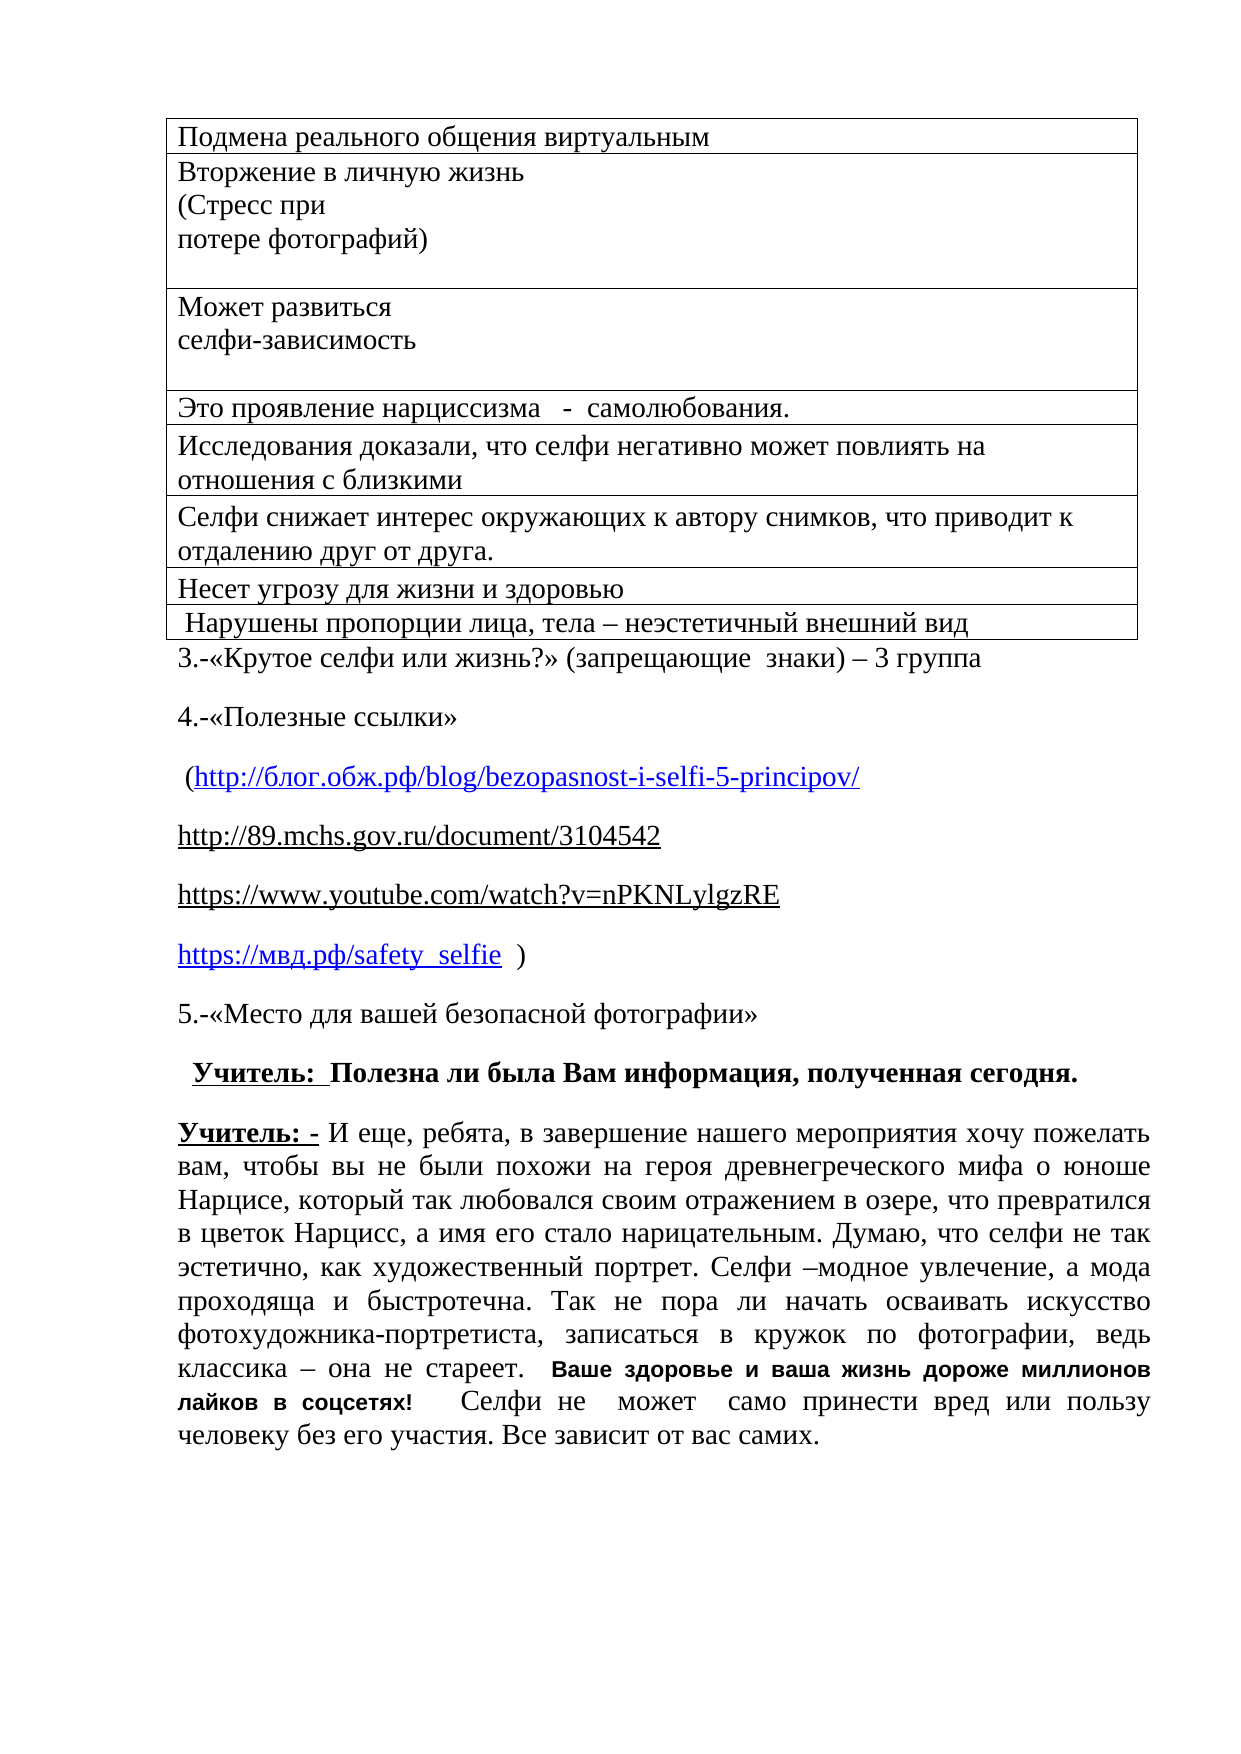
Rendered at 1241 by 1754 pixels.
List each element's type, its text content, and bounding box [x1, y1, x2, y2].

text http://89.mchs.gov.ru/document/3104542 [177, 818, 1152, 852]
table_cell Вторжение в личную жизнь (Стресс при потере фотографий) [167, 154, 1137, 288]
text 4.-«Полезные ссылки» [177, 699, 1152, 733]
text 3.-«Крутое селфи или жизнь?» (запрещающие знаки) – 3 группа [177, 640, 1152, 673]
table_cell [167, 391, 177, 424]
table_cell Несет угрозу для жизни и здоровью [167, 568, 1137, 604]
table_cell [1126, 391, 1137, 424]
table_cell Селфи снижает интерес окружающих к автору снимков, что приводит к отдалению друг от друга. [167, 496, 1137, 567]
table_cell Исследования доказали, что селфи негативно может повлиять на отношения с близкими [167, 425, 1137, 495]
text https://www.youtube.com/watch?v=nPKNLylgzRE [177, 877, 1152, 911]
text (http://блог.обж.рф/blog/bezopasnost-i-selfi-5-principov/ [177, 759, 1152, 792]
text Учитель: Полезна ли была Вам информация, полученная сегодня. [177, 1056, 1152, 1089]
text 5.-«Место для вашей безопасной фотографии» [177, 996, 1152, 1030]
table_cell Нарушены пропорции лица, тела – неэстетичный внешний вид [167, 605, 1137, 639]
text Учитель: - И еще, ребята, в завершение нашего мероприятия хочу пожелать вам, чтобы вы не были похожи на героя древнегреческого мифа о юноше Нарцисе, который так любовался своим отражением в озере, что превратился в цветок Нарцисс, а имя его стало нарицательным. Думаю, что селфи не так эстетично, как художественный портрет. Селфи –модное увлечение, а мода проходяща и быстротечна. Так не пора ли начать осваивать искусство фотохудожника-портретиста, записаться в кружок по фотографии, ведь классика – она не стареет. Ваше здоровье и ваша жизнь дороже миллионов лайков в соцсетях! Селфи не может само принести вред или пользу человеку без его участия. Все зависит от вас самих. [177, 1115, 1152, 1450]
text https://мвд.рф/safety_selfie ) [177, 937, 1152, 970]
table_cell Может развиться селфи-зависимость [167, 289, 1137, 389]
table_header Подмена реального общения виртуальным [167, 119, 1137, 153]
